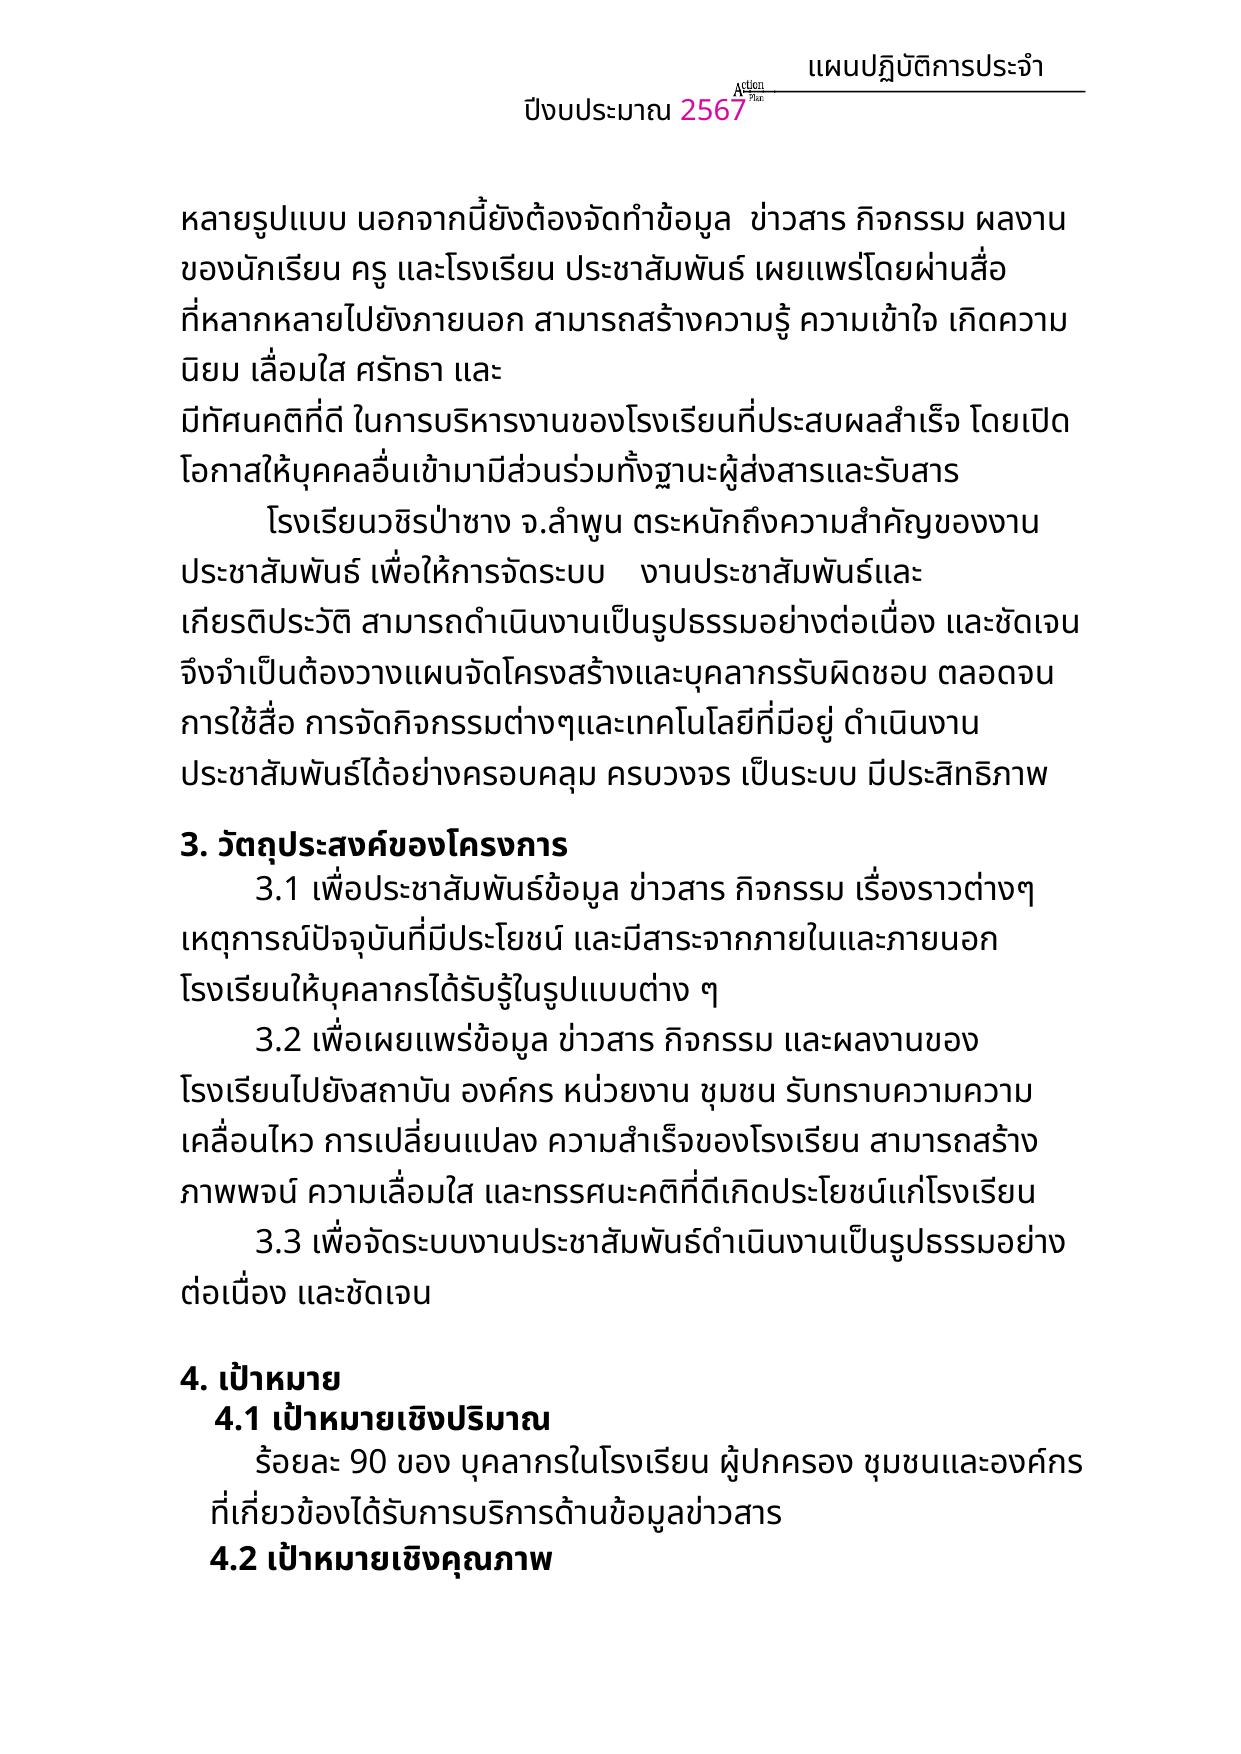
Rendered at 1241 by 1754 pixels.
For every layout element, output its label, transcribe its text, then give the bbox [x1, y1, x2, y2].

picture [721, 76, 1088, 107]
text โรงเรียนวชิรป่าซาง จ.ลำพูน ตระหนักถึงความสำคัญของงานประชาสัมพันธ์ เพื่อให้การจัดระบบ งานประชาสัมพันธ์และเกียรติประวัติ สามารถดำเนินงานเป็นรูปธรรมอย่างต่อเนื่อง และชัดเจน จึงจำเป็นต้องวางแผนจัดโครงสร้างและบุคลากรรับผิดชอบ ตลอดจนการใช้สื่อ การจัดกิจกรรมต่างๆและเทคโนโลยีที่มีอยู่ ดำเนินงานประชาสัมพันธ์ได้อย่างครอบคลุม ครบวงจร เป็นระบบ มีประสิทธิภาพ [180, 497, 1090, 800]
text 4.2 เป้าหมายเชิงคุณภาพ [180, 1539, 1090, 1579]
text ร้อยละ 90 ของ บุคลากรในโรงเรียน ผู้ปกครอง ชุมชนและองค์กรที่เกี่ยวข้องได้รับการบริการด้านข้อมูลข่าวสาร [209, 1438, 1090, 1539]
text 3.2 เพื่อเผยแพร่ข้อมูล ข่าวสาร กิจกรรม และผลงานของโรงเรียนไปยังสถาบัน องค์กร หน่วยงาน ชุมชน รับทราบความความเคลื่อนไหว การเปลี่ยนแปลง ความสำเร็จของโรงเรียน สามารถสร้างภาพพจน์ ความเลื่อมใส และทรรศนะคติที่ดีเกิดประโยชน์แก่โรงเรียน [180, 1016, 1090, 1218]
text 3.1 เพื่อประชาสัมพันธ์ข้อมูล ข่าวสาร กิจกรรม เรื่องราวต่างๆ เหตุการณ์ปัจจุบันที่มีประโยชน์ และมีสาระจากภายในและภายนอกโรงเรียนให้บุคลากรได้รับรู้ในรูปแบบต่าง ๆ [180, 865, 1090, 1016]
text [180, 195, 1090, 497]
text 4. เป้าหมาย [180, 1359, 1090, 1398]
text 4.1 เป้าหมายเชิงปริมาณ [180, 1398, 1090, 1438]
text 3.3 เพื่อจัดระบบงานประชาสัมพันธ์ดำเนินงานเป็นรูปธรรมอย่างต่อเนื่อง และชัดเจน [180, 1218, 1090, 1319]
text 3. วัตถุประสงค์ของโครงการ [180, 825, 1090, 865]
